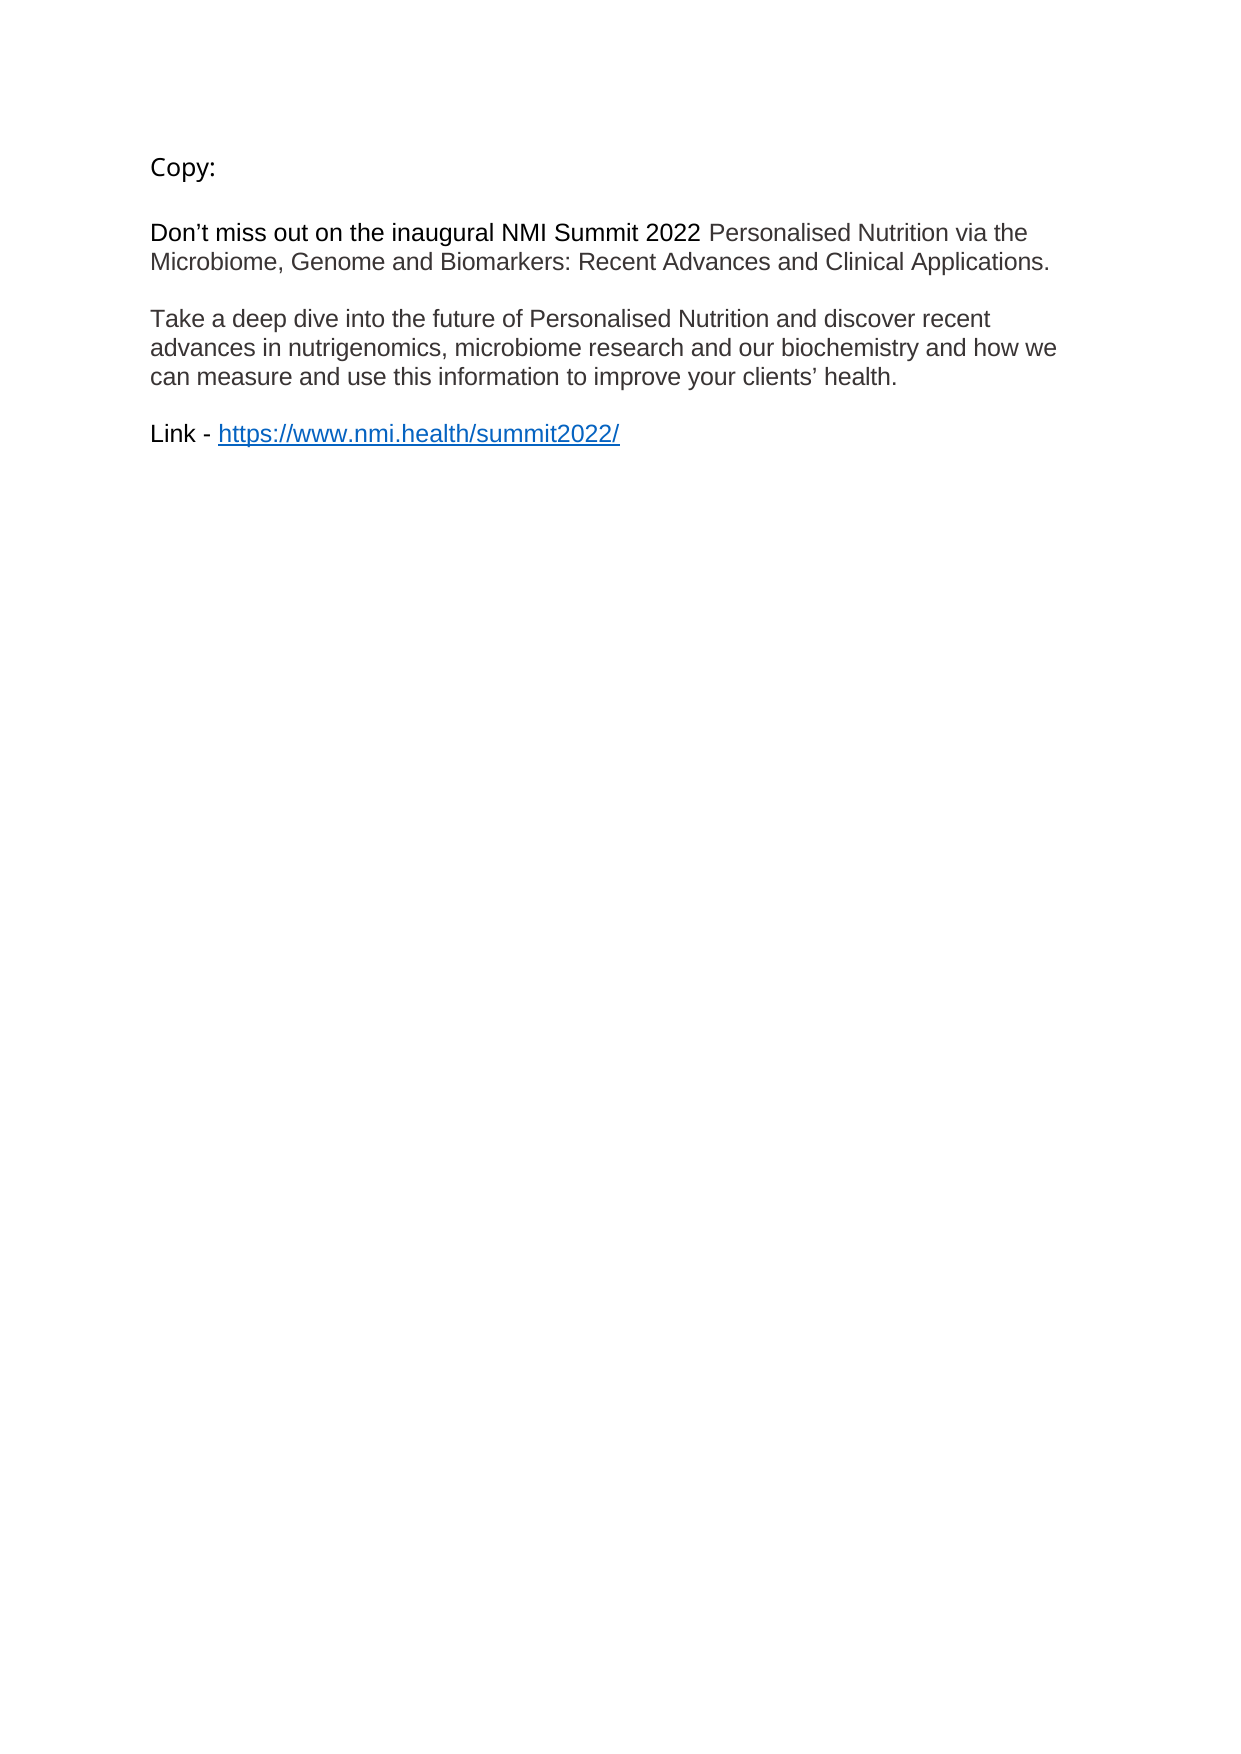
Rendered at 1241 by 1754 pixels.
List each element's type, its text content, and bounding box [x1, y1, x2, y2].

text Take a deep dive into the future of Personalised Nutrition and discover recent advances in nutrigenomics, microbiome research and our biochemistry and how we can measure and use this information to improve your clients’ health. [150, 304, 1090, 391]
text Link - https://www.nmi.health/summit2022/ [150, 419, 1090, 448]
text Copy: [150, 150, 1090, 184]
